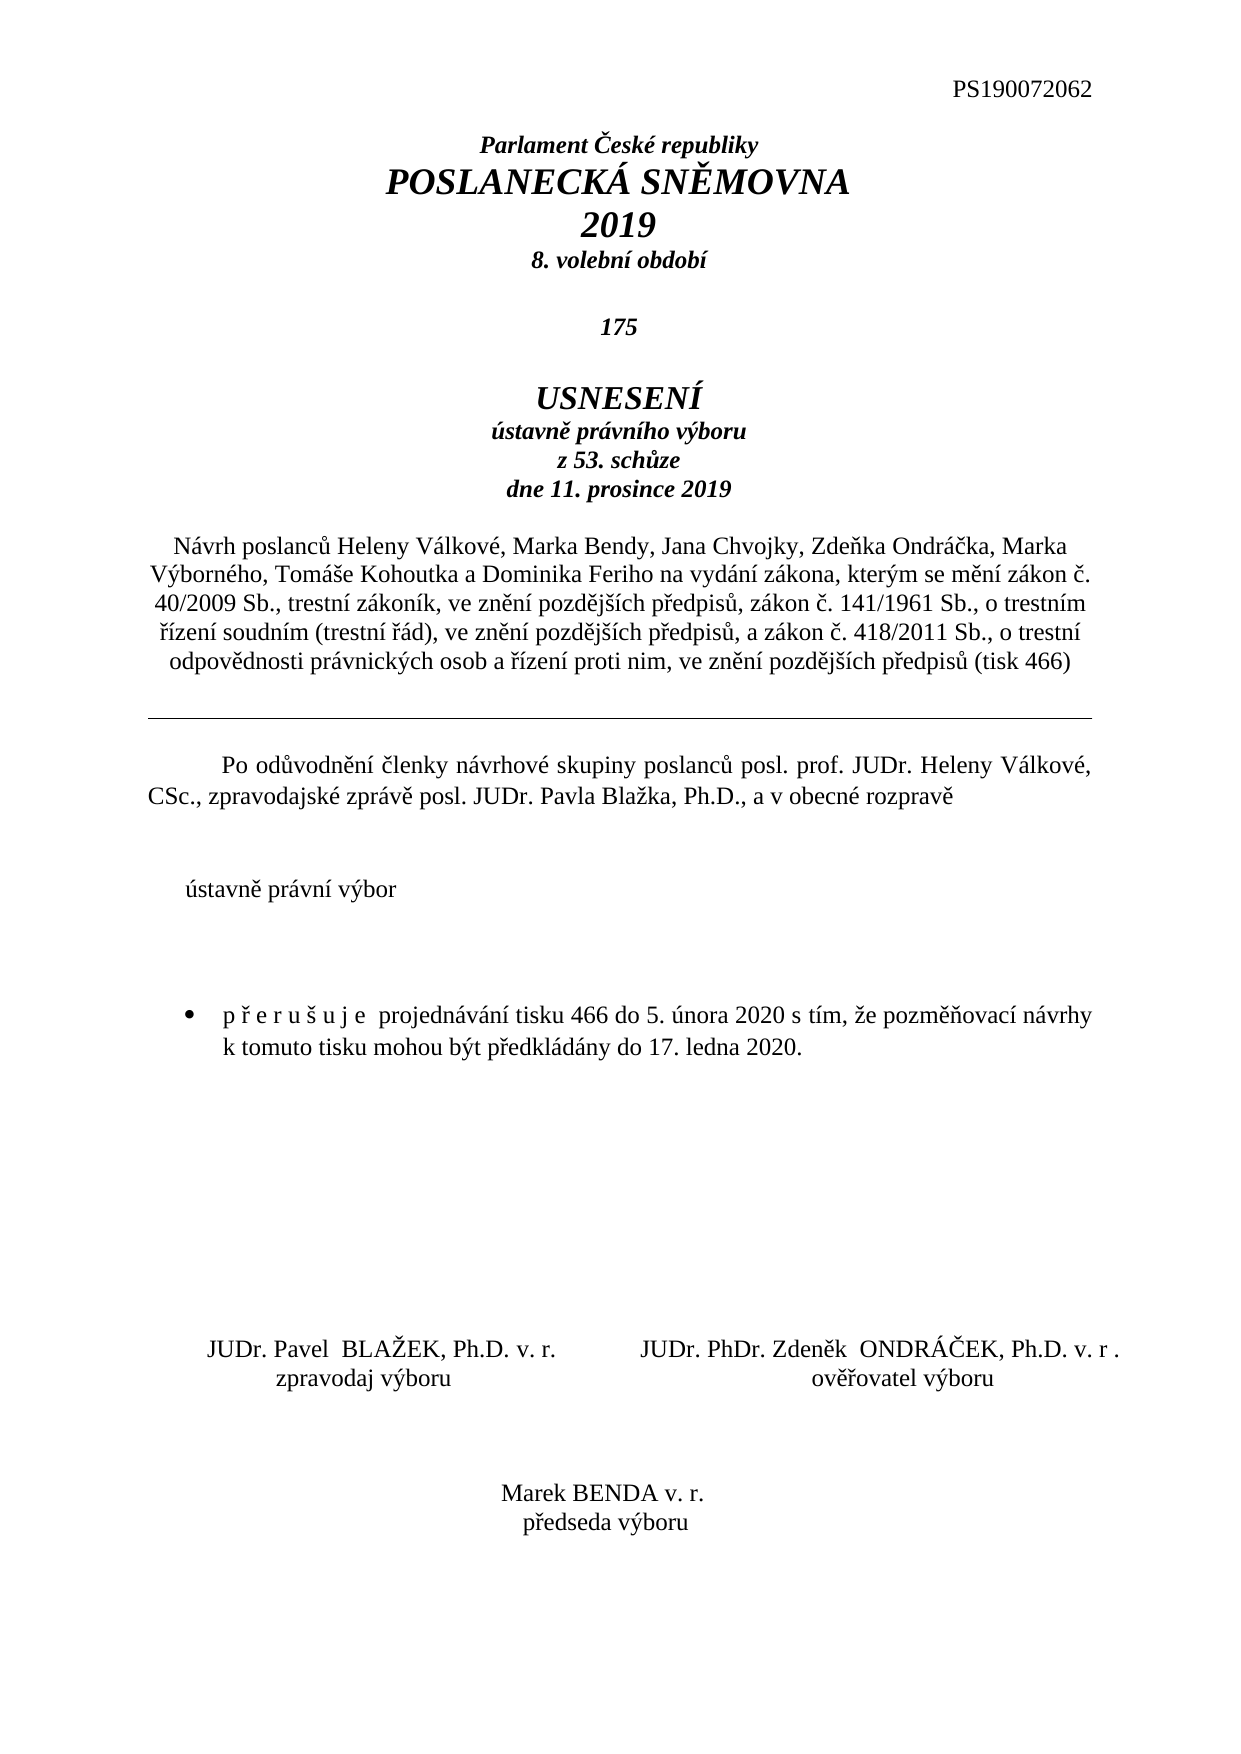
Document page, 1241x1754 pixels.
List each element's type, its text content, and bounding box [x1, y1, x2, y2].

text Parlament České republiky [148, 131, 1092, 159]
text POSLANECKÁ SNĚMOVNA [148, 159, 1092, 202]
text předseda výboru [148, 1507, 1092, 1536]
text ústavně právního výboru [148, 416, 1092, 445]
text ústavně právní výbor [185, 874, 1092, 903]
text 8. volební období [148, 246, 1092, 274]
text 175 [148, 312, 1092, 341]
text Po odůvodnění členky návrhové skupiny poslanců posl. prof. JUDr. Heleny Válkové, CSc., zpravodajské zprávě posl. JUDr. Pavla Blažka, Ph.D., a v obecné rozpravě [148, 750, 1092, 810]
text z 53. schůze [148, 445, 1092, 474]
text dne 11. prosince 2019 [148, 474, 1092, 503]
text USNESENÍ [148, 378, 1092, 416]
text zpravodaj výboru ověřovatel výboru [207, 1363, 1196, 1392]
list přerušuje projednávání tisku 466 do 5. února 2020 s tím, že pozměňovací návrhy k tomuto tisku mohou být předkládány do 17. ledna 2020. [185, 1001, 1092, 1060]
text JUDr. Pavel BLAŽEK, Ph.D. v. r. JUDr. PhDr. Zdeněk ONDRÁČEK, Ph.D. v. r . [207, 1334, 1196, 1363]
text 2019 [148, 202, 1092, 246]
text PS190072062 [148, 74, 1092, 103]
text Marek BENDA v. r. [148, 1478, 1092, 1507]
text Návrh poslanců Heleny Válkové, Marka Bendy, Jana Chvojky, Zdeňka Ondráčka, Marka Výborného, Tomáše Kohoutka a Dominika Feriho na vydání zákona, kterým se mění zákon č. 40/2009 Sb., trestní zákoník, ve znění pozdějších předpisů, zákon č. 141/1961 Sb., o trestním řízení soudním (trestní řád), ve znění pozdějších předpisů, a zákon č. 418/2011 Sb., o trestní odpovědnosti právnických osob a řízení proti nim, ve znění pozdějších předpisů (tisk 466) [148, 531, 1092, 674]
